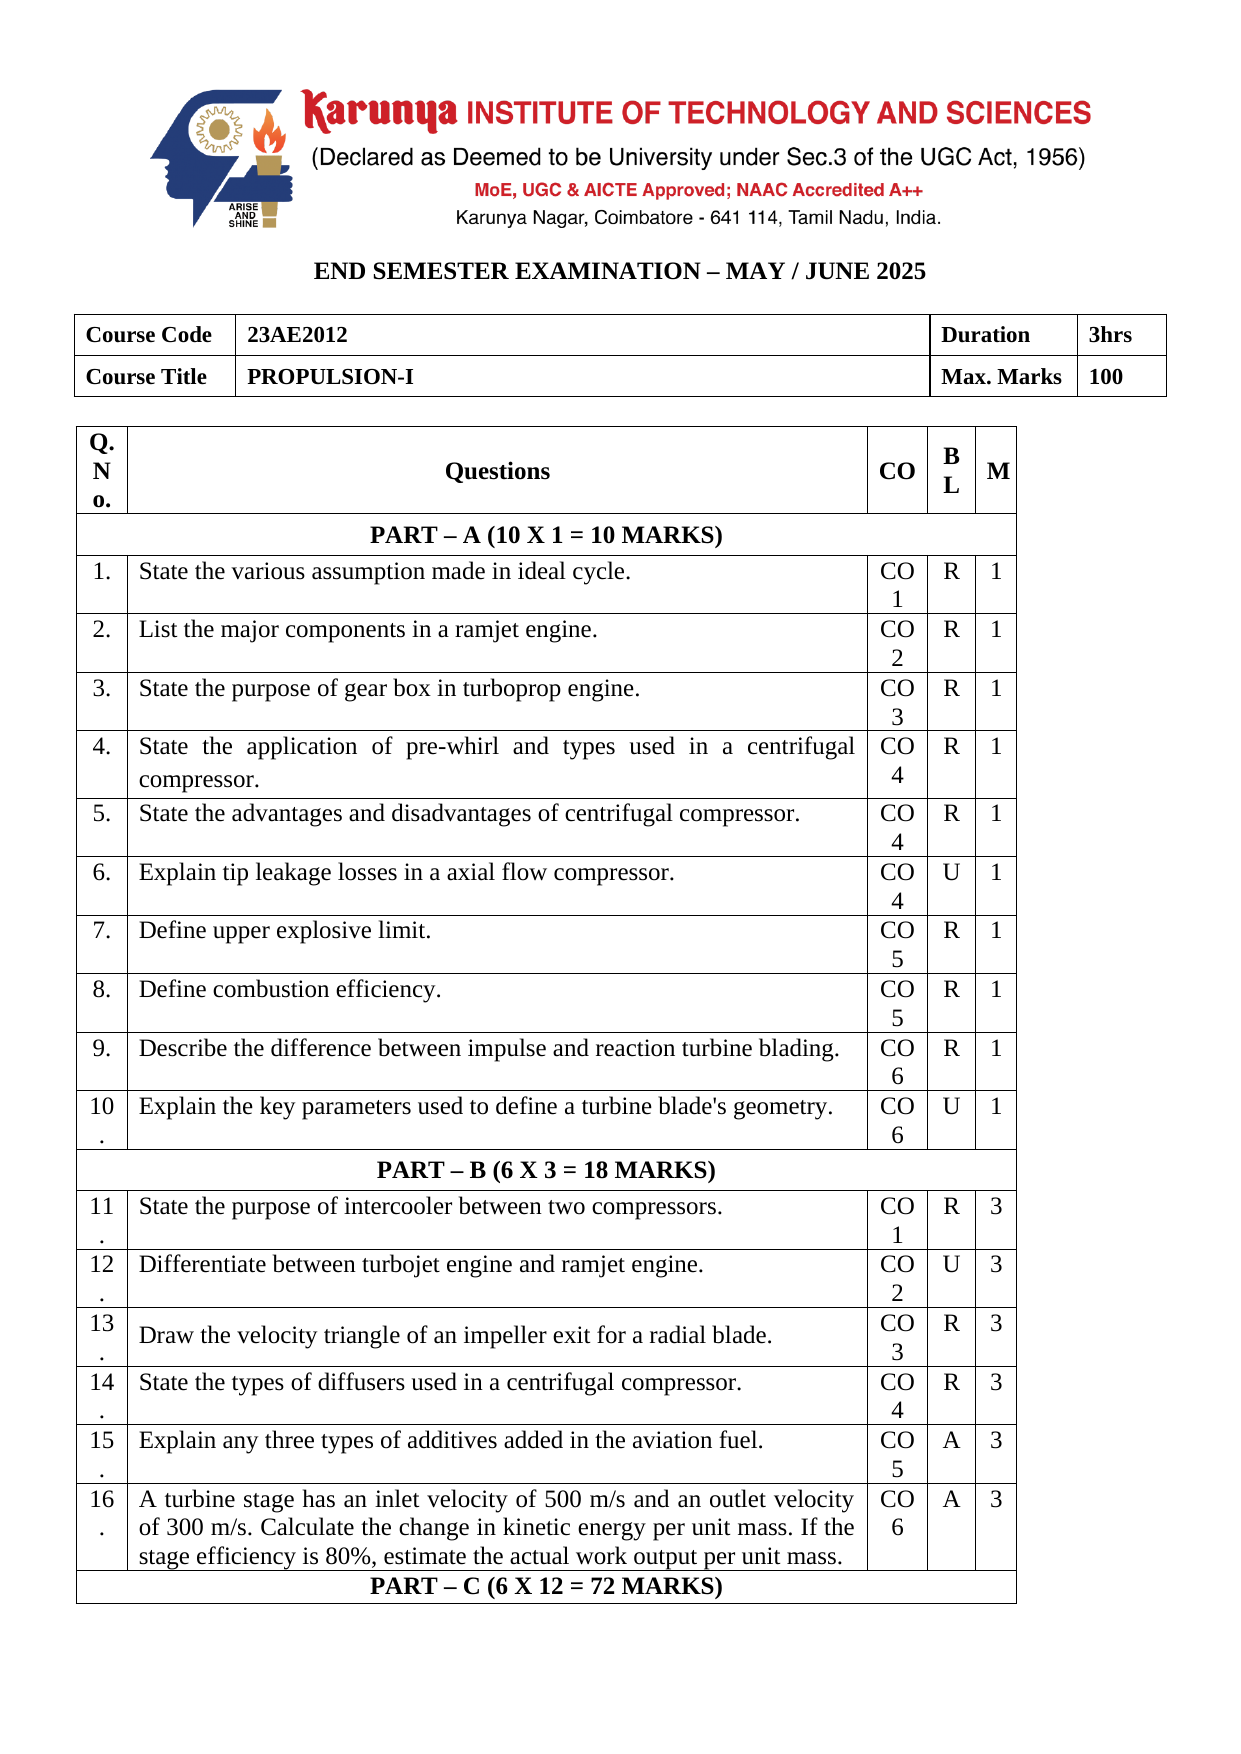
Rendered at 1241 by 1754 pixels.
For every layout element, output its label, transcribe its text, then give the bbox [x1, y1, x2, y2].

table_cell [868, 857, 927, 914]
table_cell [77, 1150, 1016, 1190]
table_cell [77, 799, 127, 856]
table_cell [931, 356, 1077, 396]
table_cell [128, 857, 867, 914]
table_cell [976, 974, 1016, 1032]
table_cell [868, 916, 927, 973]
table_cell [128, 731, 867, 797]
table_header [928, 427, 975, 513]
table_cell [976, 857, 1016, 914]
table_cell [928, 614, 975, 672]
picture [150, 89, 1091, 228]
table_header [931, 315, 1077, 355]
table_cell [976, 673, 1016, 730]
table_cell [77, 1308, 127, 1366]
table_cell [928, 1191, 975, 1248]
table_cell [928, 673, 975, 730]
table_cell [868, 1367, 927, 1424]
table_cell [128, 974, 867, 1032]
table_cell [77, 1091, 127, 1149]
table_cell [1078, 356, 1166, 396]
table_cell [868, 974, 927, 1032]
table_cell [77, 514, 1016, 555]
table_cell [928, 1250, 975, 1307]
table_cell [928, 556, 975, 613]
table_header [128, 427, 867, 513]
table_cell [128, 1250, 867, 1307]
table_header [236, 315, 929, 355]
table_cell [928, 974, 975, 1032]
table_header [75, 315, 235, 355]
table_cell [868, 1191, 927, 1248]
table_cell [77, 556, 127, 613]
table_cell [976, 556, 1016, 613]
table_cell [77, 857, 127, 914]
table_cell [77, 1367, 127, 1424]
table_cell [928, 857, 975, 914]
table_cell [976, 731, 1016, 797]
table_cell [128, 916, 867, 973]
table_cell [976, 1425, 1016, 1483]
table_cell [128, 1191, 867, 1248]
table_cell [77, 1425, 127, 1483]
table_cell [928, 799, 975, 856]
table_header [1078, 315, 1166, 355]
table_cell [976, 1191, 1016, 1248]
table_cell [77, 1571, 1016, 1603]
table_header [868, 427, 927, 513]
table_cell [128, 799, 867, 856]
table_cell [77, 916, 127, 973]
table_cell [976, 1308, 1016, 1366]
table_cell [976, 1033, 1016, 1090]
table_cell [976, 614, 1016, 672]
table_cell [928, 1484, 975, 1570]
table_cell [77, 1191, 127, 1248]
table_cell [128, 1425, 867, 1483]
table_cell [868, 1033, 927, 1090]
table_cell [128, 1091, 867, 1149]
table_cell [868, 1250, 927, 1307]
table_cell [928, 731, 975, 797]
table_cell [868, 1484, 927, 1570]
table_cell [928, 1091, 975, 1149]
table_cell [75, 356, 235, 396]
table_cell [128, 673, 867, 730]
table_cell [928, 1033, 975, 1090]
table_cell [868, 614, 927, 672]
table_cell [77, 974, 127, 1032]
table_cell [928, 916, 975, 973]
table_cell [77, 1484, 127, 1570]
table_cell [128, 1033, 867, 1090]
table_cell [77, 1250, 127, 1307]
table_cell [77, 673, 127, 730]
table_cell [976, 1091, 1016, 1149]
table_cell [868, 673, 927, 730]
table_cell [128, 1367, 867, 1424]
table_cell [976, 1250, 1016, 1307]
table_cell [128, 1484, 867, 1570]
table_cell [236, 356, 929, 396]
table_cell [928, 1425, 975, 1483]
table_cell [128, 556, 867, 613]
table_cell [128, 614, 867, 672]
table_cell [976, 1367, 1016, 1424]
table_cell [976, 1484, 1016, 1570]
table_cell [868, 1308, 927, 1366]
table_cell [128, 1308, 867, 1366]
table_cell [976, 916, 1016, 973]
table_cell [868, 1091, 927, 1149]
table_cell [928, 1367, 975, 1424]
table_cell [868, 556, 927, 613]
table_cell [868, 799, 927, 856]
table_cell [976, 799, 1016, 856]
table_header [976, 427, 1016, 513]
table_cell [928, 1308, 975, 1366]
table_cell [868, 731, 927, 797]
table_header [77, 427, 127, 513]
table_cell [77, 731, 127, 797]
text END SEMESTER EXAMINATION – MAY / JUNE 2025 [150, 256, 1090, 285]
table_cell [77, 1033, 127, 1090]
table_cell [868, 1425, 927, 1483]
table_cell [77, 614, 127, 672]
